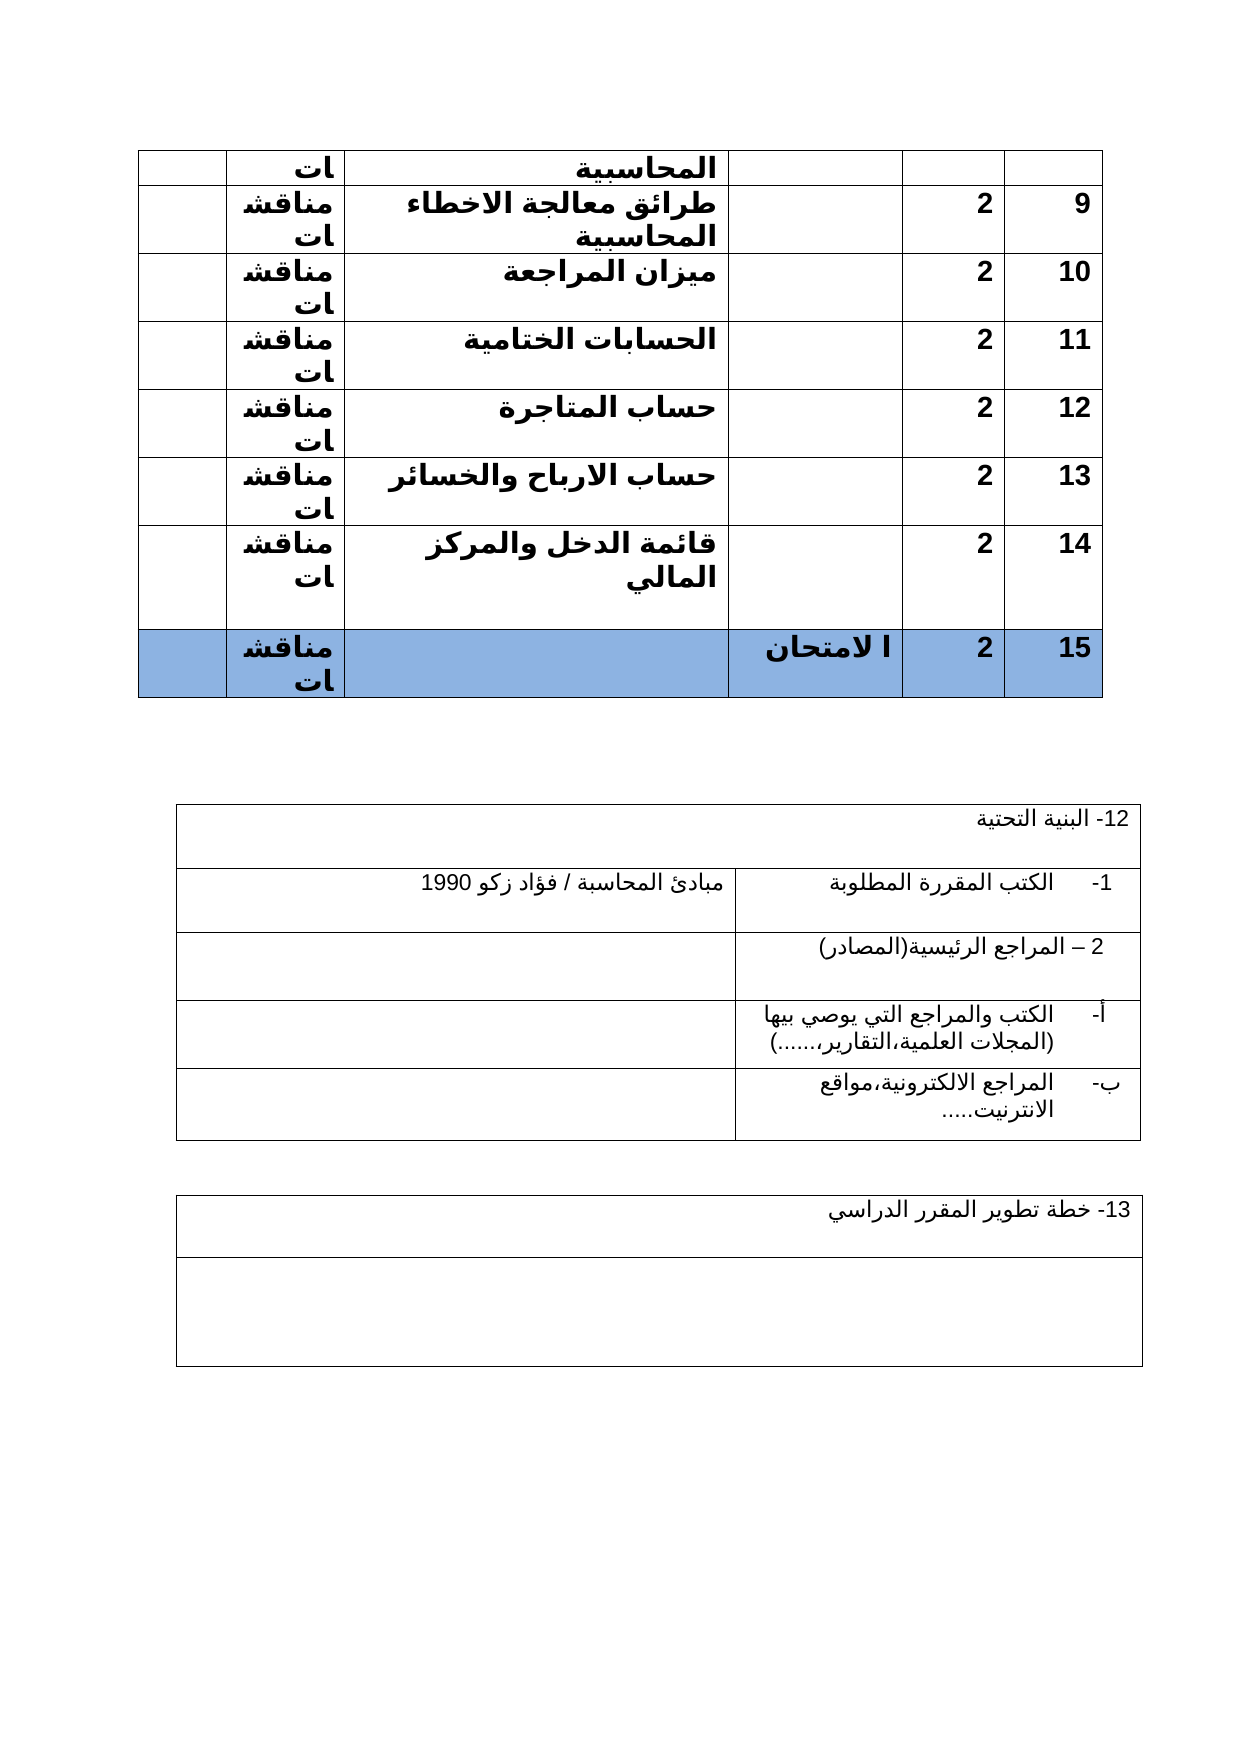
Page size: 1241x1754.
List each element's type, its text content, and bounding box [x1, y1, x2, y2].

table_cell 2 [903, 151, 1004, 184]
table_cell الكتب والمراجع التي يوصي بيها (المجلات العلمية،التقارير،......) [736, 1001, 1140, 1068]
table_cell [139, 458, 226, 525]
table_cell [139, 390, 226, 457]
table_cell [177, 1258, 1142, 1366]
table_cell مناقشات [227, 390, 344, 457]
table_cell 12 [1005, 390, 1102, 457]
table_cell 10 [1005, 254, 1102, 321]
table_cell 2 [903, 390, 1004, 457]
table_cell الحسابات الختامية [345, 322, 728, 389]
table_cell مبادئ المحاسبة / فؤاد زكو 1990 [177, 869, 735, 932]
table_cell مناقشات [227, 322, 344, 389]
table_cell [177, 1001, 735, 1068]
table_cell [139, 630, 226, 697]
table_cell [729, 254, 902, 321]
table_cell [729, 151, 902, 184]
table_cell 8 [1005, 151, 1102, 184]
table_cell [729, 322, 902, 389]
table_cell [139, 322, 226, 389]
table_cell مناقشات [227, 151, 344, 184]
table_cell 2 [903, 322, 1004, 389]
table_cell 14 [1005, 526, 1102, 629]
table_cell [139, 526, 226, 629]
table_cell 2 [903, 630, 1004, 697]
table_cell 2 – المراجع الرئيسية(المصادر) [736, 933, 1140, 1000]
table_header 13- خطة تطوير المقرر الدراسي [177, 1196, 1142, 1257]
table_cell حساب الارباح والخسائر [345, 458, 728, 525]
table_cell [177, 933, 735, 1000]
table_header 12- البنية التحتية [177, 805, 1140, 868]
table_cell قائمة الدخل والمركز المالي [345, 526, 728, 629]
table_cell المراجع الالكترونية،مواقع الانترنيت..... [736, 1069, 1140, 1140]
table_cell حساب المتاجرة [345, 390, 728, 457]
table_cell الكتب المقررة المطلوبة [736, 869, 1140, 932]
table_cell 11 [1005, 322, 1102, 389]
table_cell مناقشات [227, 526, 344, 629]
table_cell طرائق معالجة الاخطاء المحاسبية [345, 186, 728, 253]
table_cell [345, 630, 728, 697]
table_cell 2 [903, 458, 1004, 525]
table_cell مناقشات [227, 254, 344, 321]
table_cell 2 [903, 186, 1004, 253]
table_cell ميزان المراجعة [345, 254, 728, 321]
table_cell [345, 151, 728, 184]
table_cell ا لامتحان [729, 630, 902, 697]
table_cell [139, 254, 226, 321]
table_cell 13 [1005, 458, 1102, 525]
table_cell [729, 458, 902, 525]
table_cell [729, 186, 902, 253]
table_cell مناقشات [227, 186, 344, 253]
table_cell 9 [1005, 186, 1102, 253]
table_cell [139, 186, 226, 253]
table_cell 2 [903, 254, 1004, 321]
table_cell مناقشات [227, 630, 344, 697]
table_cell 15 [1005, 630, 1102, 697]
table_cell [729, 526, 902, 629]
table_cell [177, 1069, 735, 1140]
table_cell مناقشات [227, 458, 344, 525]
table_cell 2 [903, 526, 1004, 629]
table_cell [139, 151, 226, 184]
table_cell [729, 390, 902, 457]
